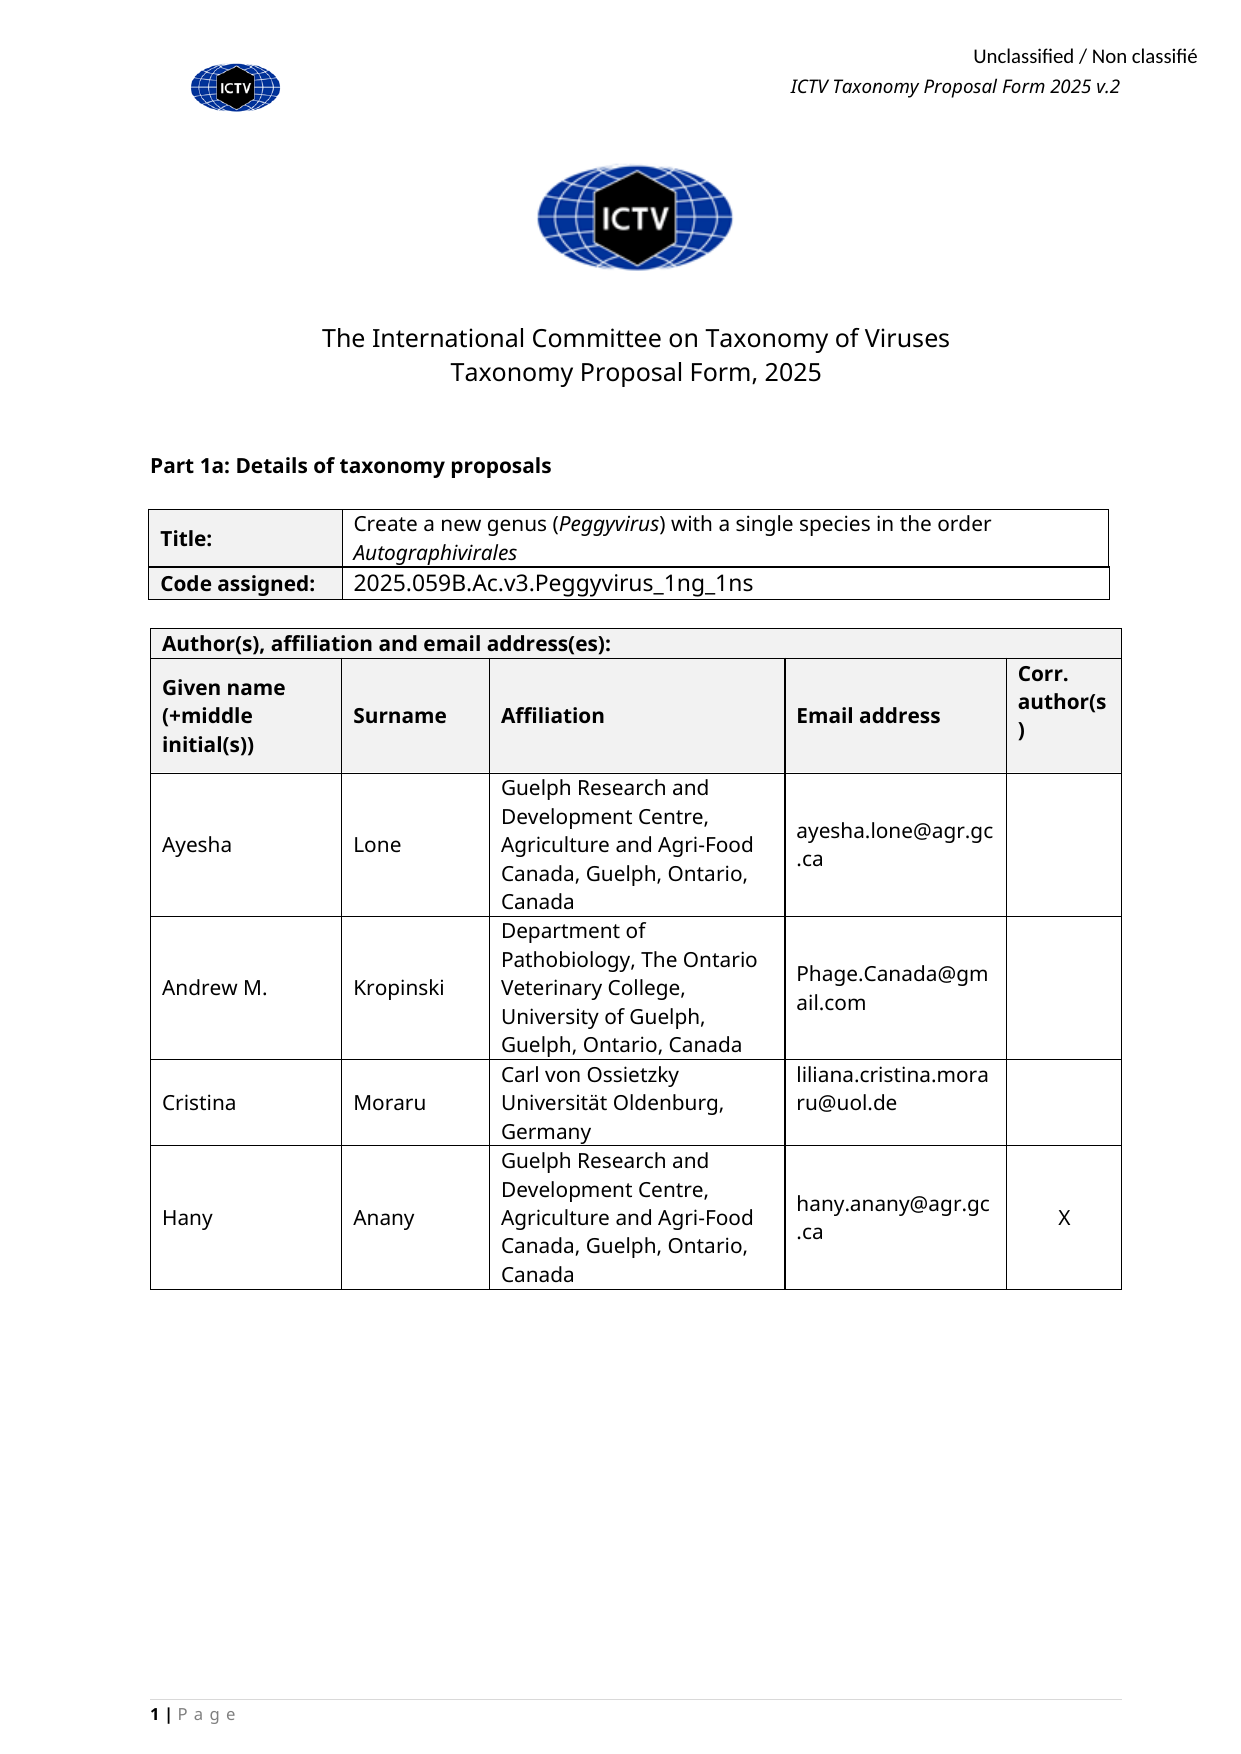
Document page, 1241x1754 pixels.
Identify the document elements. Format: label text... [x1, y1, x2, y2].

table_cell Corr. author(s) [1007, 659, 1121, 772]
table_header Author(s), affiliation and email address(es): [151, 629, 1121, 658]
table_cell ayesha.lone@agr.gc.ca [786, 774, 1006, 916]
picture [535, 150, 737, 274]
table_cell Email address [786, 659, 1006, 772]
table_cell Ayesha [151, 774, 341, 916]
table_cell Given name (+middle initial(s)) [151, 659, 341, 772]
table_cell Phage.Canada@gmail.com [786, 917, 1006, 1059]
table_cell Department of Pathobiology, The Ontario Veterinary College, University of Guelph, Guelph, Ontario, Canada [490, 917, 784, 1059]
table_cell hany.anany@agr.gc.ca [786, 1146, 1006, 1288]
table_cell [1007, 917, 1121, 1059]
table_cell [1007, 774, 1121, 916]
text Taxonomy Proposal Form, 2025 [150, 355, 1122, 389]
table_cell Cristina [151, 1060, 341, 1145]
table_cell Lone [342, 774, 489, 916]
table_cell 2025.059B.Ac.v3.Peggyvirus_1ng_1ns [343, 568, 1109, 599]
text Part 1a: Details of taxonomy proposals [150, 452, 1122, 480]
table_cell Guelph Research and Development Centre, Agriculture and Agri-Food Canada, Guelph, Ontario, Canada [490, 774, 784, 916]
table_cell Moraru [342, 1060, 489, 1145]
table_cell Andrew M. [151, 917, 341, 1059]
table_cell Guelph Research and Development Centre, Agriculture and Agri-Food Canada, Guelph, Ontario, Canada [490, 1146, 784, 1288]
table_cell [1007, 1060, 1121, 1145]
text The International Committee on Taxonomy of Viruses [150, 321, 1122, 355]
picture [190, 56, 282, 113]
table_cell Hany [151, 1146, 341, 1288]
table_cell Code assigned: [149, 568, 342, 599]
table_cell Surname [342, 659, 489, 772]
table_cell Carl von Ossietzky Universität Oldenburg, Germany [490, 1060, 784, 1145]
table_cell liliana.cristina.moraru@uol.de [786, 1060, 1006, 1145]
table_cell Affiliation [490, 659, 784, 772]
table_header Create a new genus (Peggyvirus) with a single species in the order Autographivirales [343, 510, 1108, 566]
table_header Title: [149, 510, 342, 566]
table_cell Anany [342, 1146, 489, 1288]
table_cell X [1007, 1146, 1121, 1288]
table_cell Kropinski [342, 917, 489, 1059]
